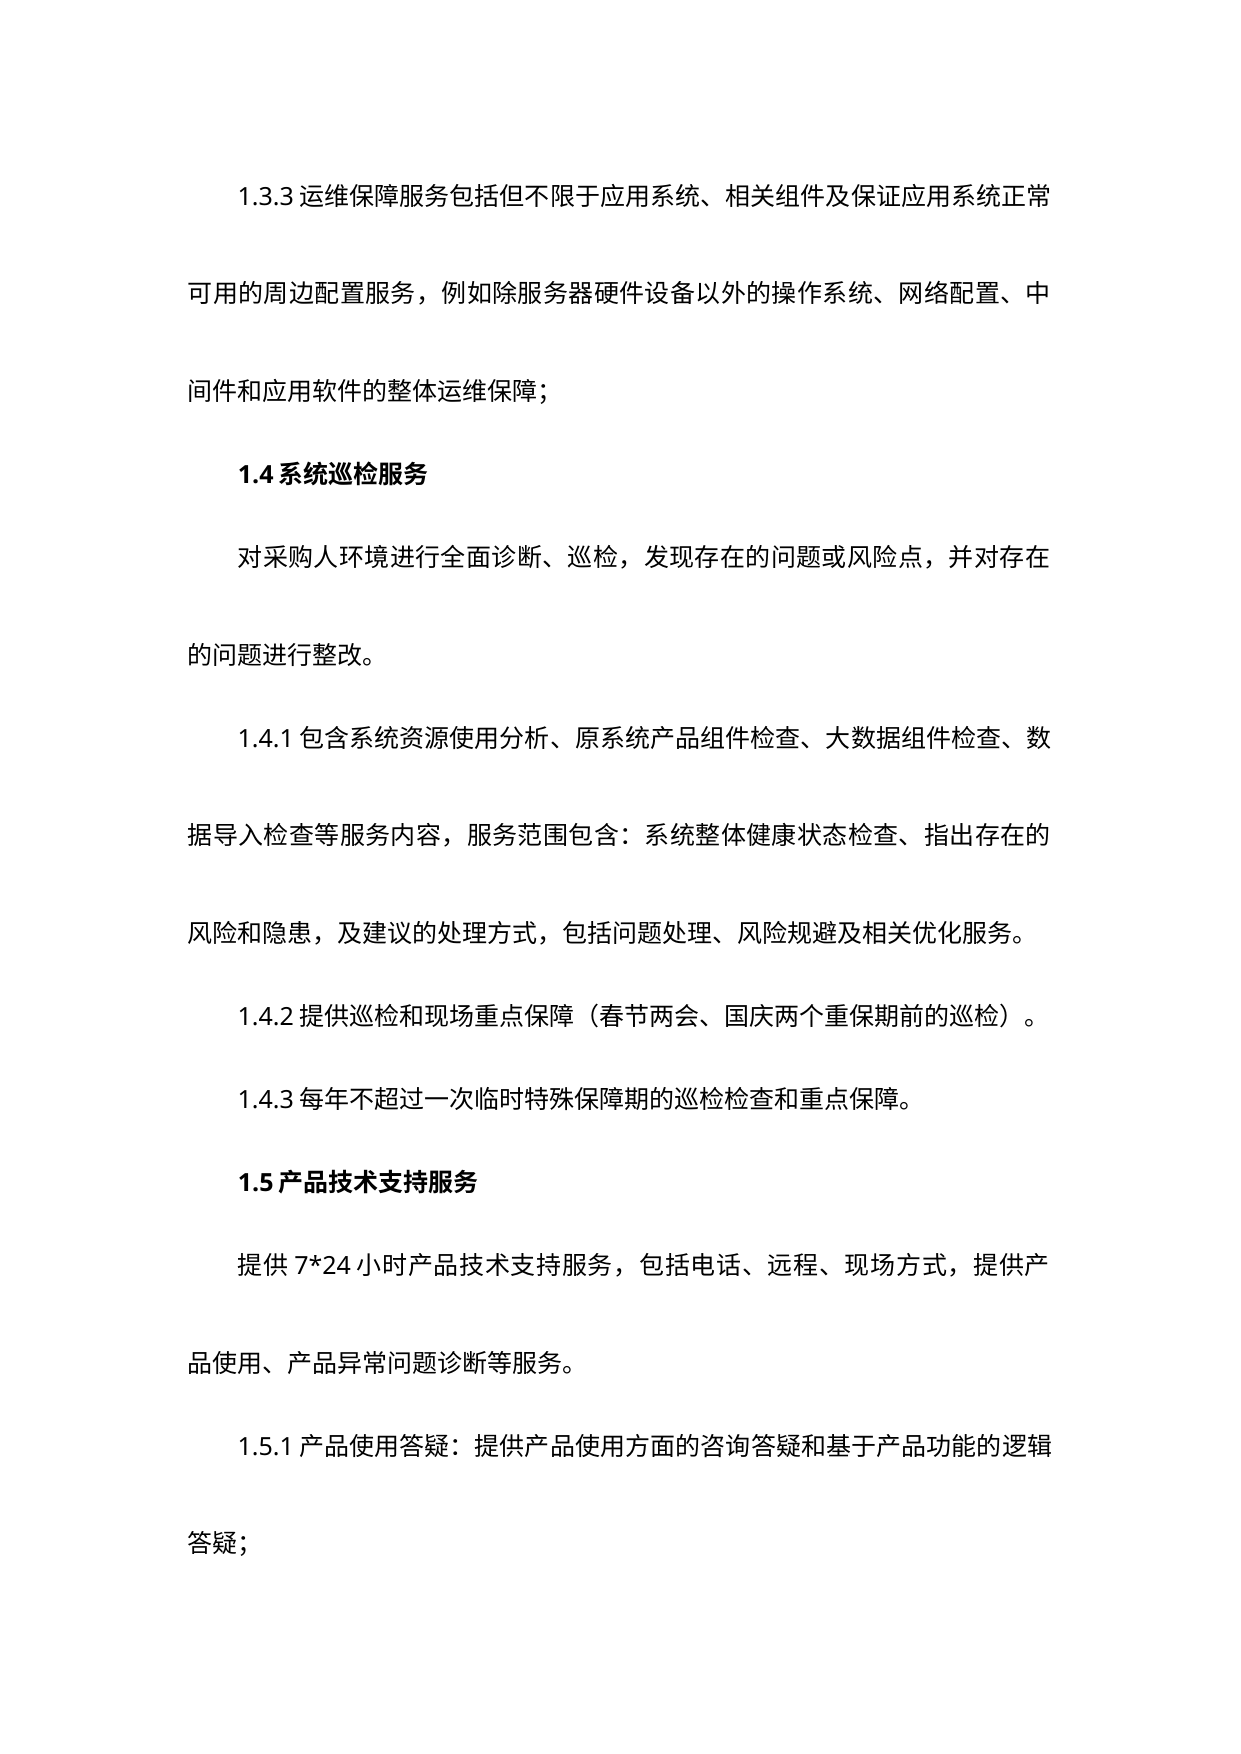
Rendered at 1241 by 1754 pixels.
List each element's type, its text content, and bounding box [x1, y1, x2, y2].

text 1.4.3每年不超过一次临时特殊保障期的巡检检查和重点保障。 [187, 1065, 1053, 1130]
text 1.3.3运维保障服务包括但不限于应用系统、相关组件及保证应用系统正常可用的周边配置服务，例如除服务器硬件设备以外的操作系统、网络配置、中间件和应用软件的整体运维保障； [187, 162, 1053, 422]
text 对采购人环境进行全面诊断、巡检，发现存在的问题或风险点，并对存在的问题进行整改。 [187, 523, 1053, 686]
text 1.4.2提供巡检和现场重点保障（春节两会、国庆两个重保期前的巡检）。 [187, 982, 1053, 1047]
subtitle 1.4系统巡检服务 [187, 440, 1053, 505]
text 1.4.1包含系统资源使用分析、原系统产品组件检查、大数据组件检查、数据导入检查等服务内容，服务范围包含：系统整体健康状态检查、指出存在的风险和隐患，及建议的处理方式，包括问题处理、风险规避及相关优化服务。 [187, 704, 1053, 964]
text 提供7*24小时产品技术支持服务，包括电话、远程、现场方式，提供产品使用、产品异常问题诊断等服务。 [187, 1231, 1053, 1394]
subtitle 1.5产品技术支持服务 [187, 1148, 1053, 1213]
text 1.5.1产品使用答疑：提供产品使用方面的咨询答疑和基于产品功能的逻辑答疑； [187, 1412, 1053, 1574]
